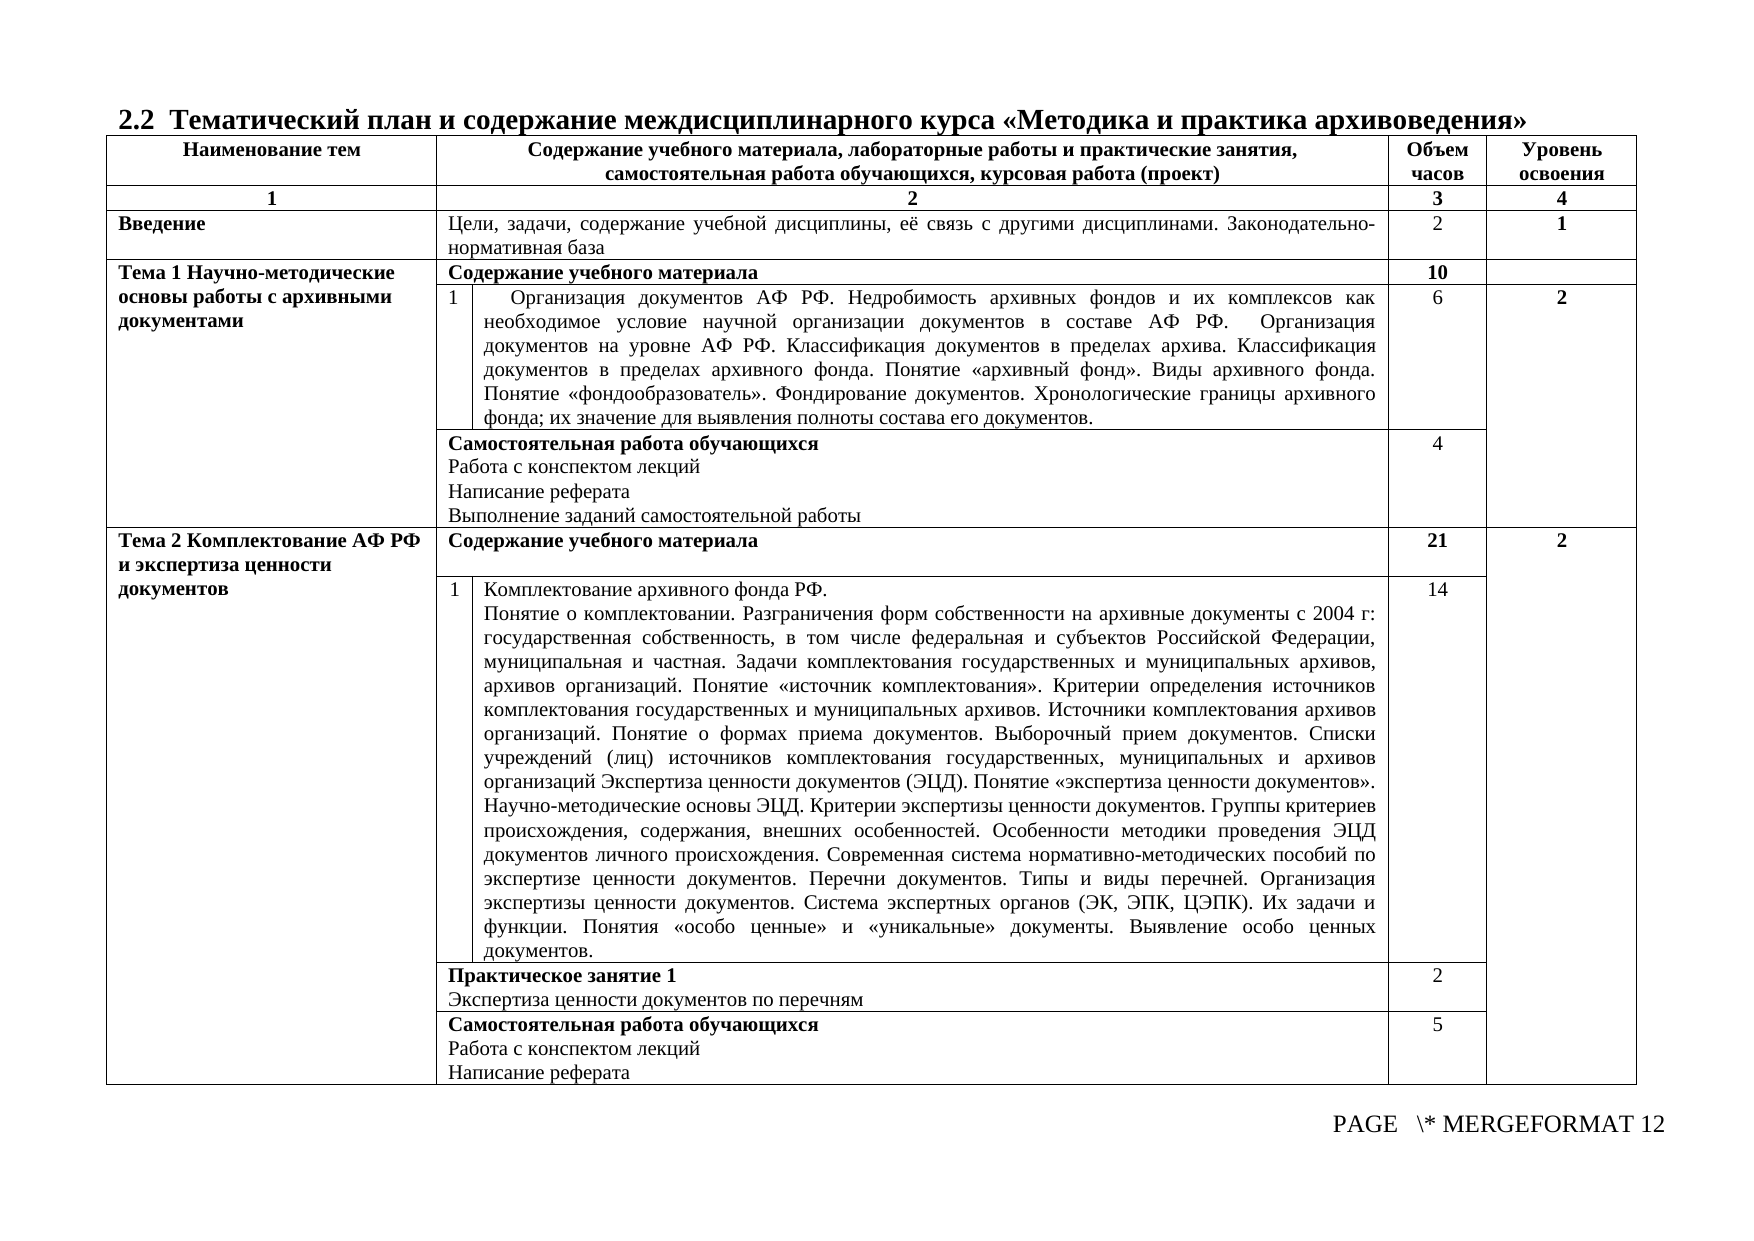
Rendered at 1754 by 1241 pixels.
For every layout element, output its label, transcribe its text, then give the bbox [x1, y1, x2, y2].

table_cell Организация документов АФ РФ. Недробимость архивных фондов и их комплексов как необходимое условие научной организации документов в составе АФ РФ. Организация документов на уровне АФ РФ. Классификация документов в пределах архива. Классификация документов в пределах архивного фонда. Понятие «архивный фонд». Виды архивного фонда. Понятие «фондообразователь». Фондирование документов. Хронологические границы архивного фонда; их значение для выявления полноты состава его документов. [473, 285, 1388, 429]
table_cell 2 [1487, 285, 1636, 527]
table_cell Содержание учебного материала [437, 260, 1388, 284]
table_cell Практическое занятие 1 Экспертиза ценности документов по перечням [437, 963, 1388, 1011]
table_cell Комплектование архивного фонда РФ. Понятие о комплектовании. Разграничения форм собственности на архивные документы с 2004 г: государственная собственность, в том числе федеральная и субъектов Российской Федерации, муниципальная и частная. Задачи комплектования государственных и муниципальных архивов, архивов организаций. Понятие «источник комплектования». Критерии определения источников комплектования государственных и муниципальных архивов. Источники комплектования архивов организаций. Понятие о формах приема документов. Выборочный прием документов. Списки учреждений (лиц) источников комплектования государственных, муниципальных и архивов организаций Экспертиза ценности документов (ЭЦД). Понятие «экспертиза ценности документов». Научно-методические основы ЭЦД. Критерии экспертизы ценности документов. Группы критериев происхождения, содержания, внешних особенностей. Особенности методики проведения ЭЦД документов личного происхождения. Современная система нормативно-методических пособий по экспертизе ценности документов. Перечни документов. Типы и виды перечней. Организация экспертизы ценности документов. Система экспертных органов (ЭК, ЭПК, ЦЭПК). Их задачи и функции. Понятия «особо ценные» и «уникальные» документы. Выявление особо ценных документов. [473, 577, 1388, 962]
table_cell Цели, задачи, содержание учебной дисциплины, её связь с другими дисциплинами. Законодательно-нормативная база [437, 211, 1388, 259]
table_cell [1487, 260, 1636, 284]
table_cell Содержание учебного материала [437, 528, 1388, 576]
table_cell Введение [107, 211, 436, 259]
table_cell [437, 1012, 1388, 1084]
table_cell 4 [1389, 430, 1486, 527]
table_cell 1 [437, 577, 472, 962]
table_header Содержание учебного материала, лабораторные работы и практические занятия, самостоятельная работа обучающихся, курсовая работа (проект) [437, 136, 1388, 184]
table_cell 3 [1389, 186, 1486, 210]
table_cell 2 [1389, 963, 1486, 1011]
table_header Наименование тем [107, 136, 436, 184]
table_header Уровень освоения [1487, 136, 1636, 184]
table_cell Самостоятельная работа обучающихся Работа с конспектом лекций Написание реферата Выполнение заданий самостоятельной работы [437, 430, 1388, 527]
table_cell 1 [437, 285, 472, 429]
table_cell 21 [1389, 528, 1486, 576]
table_cell 6 [1389, 285, 1486, 429]
table_cell 2 [1389, 211, 1486, 259]
table_cell 2 [437, 186, 1388, 210]
table_cell 1 [1487, 211, 1636, 259]
table_cell 4 [1487, 186, 1636, 210]
table_cell 1 [107, 186, 436, 210]
table_cell Тема 2 Комплектование АФ РФ и экспертиза ценности документов [107, 528, 436, 1084]
table_header Объем часов [1389, 136, 1486, 184]
table_cell 14 [1389, 577, 1486, 962]
table_cell 2 [1487, 528, 1636, 1084]
table_cell 10 [1389, 260, 1486, 284]
table_cell Тема 1 Научно-методические основы работы с архивными документами [107, 260, 436, 527]
subtitle 2.2 Тематический план и содержание междисциплинарного курса «Методика и практика архивоведения» [118, 102, 1665, 135]
table_cell 5 [1389, 1012, 1486, 1084]
